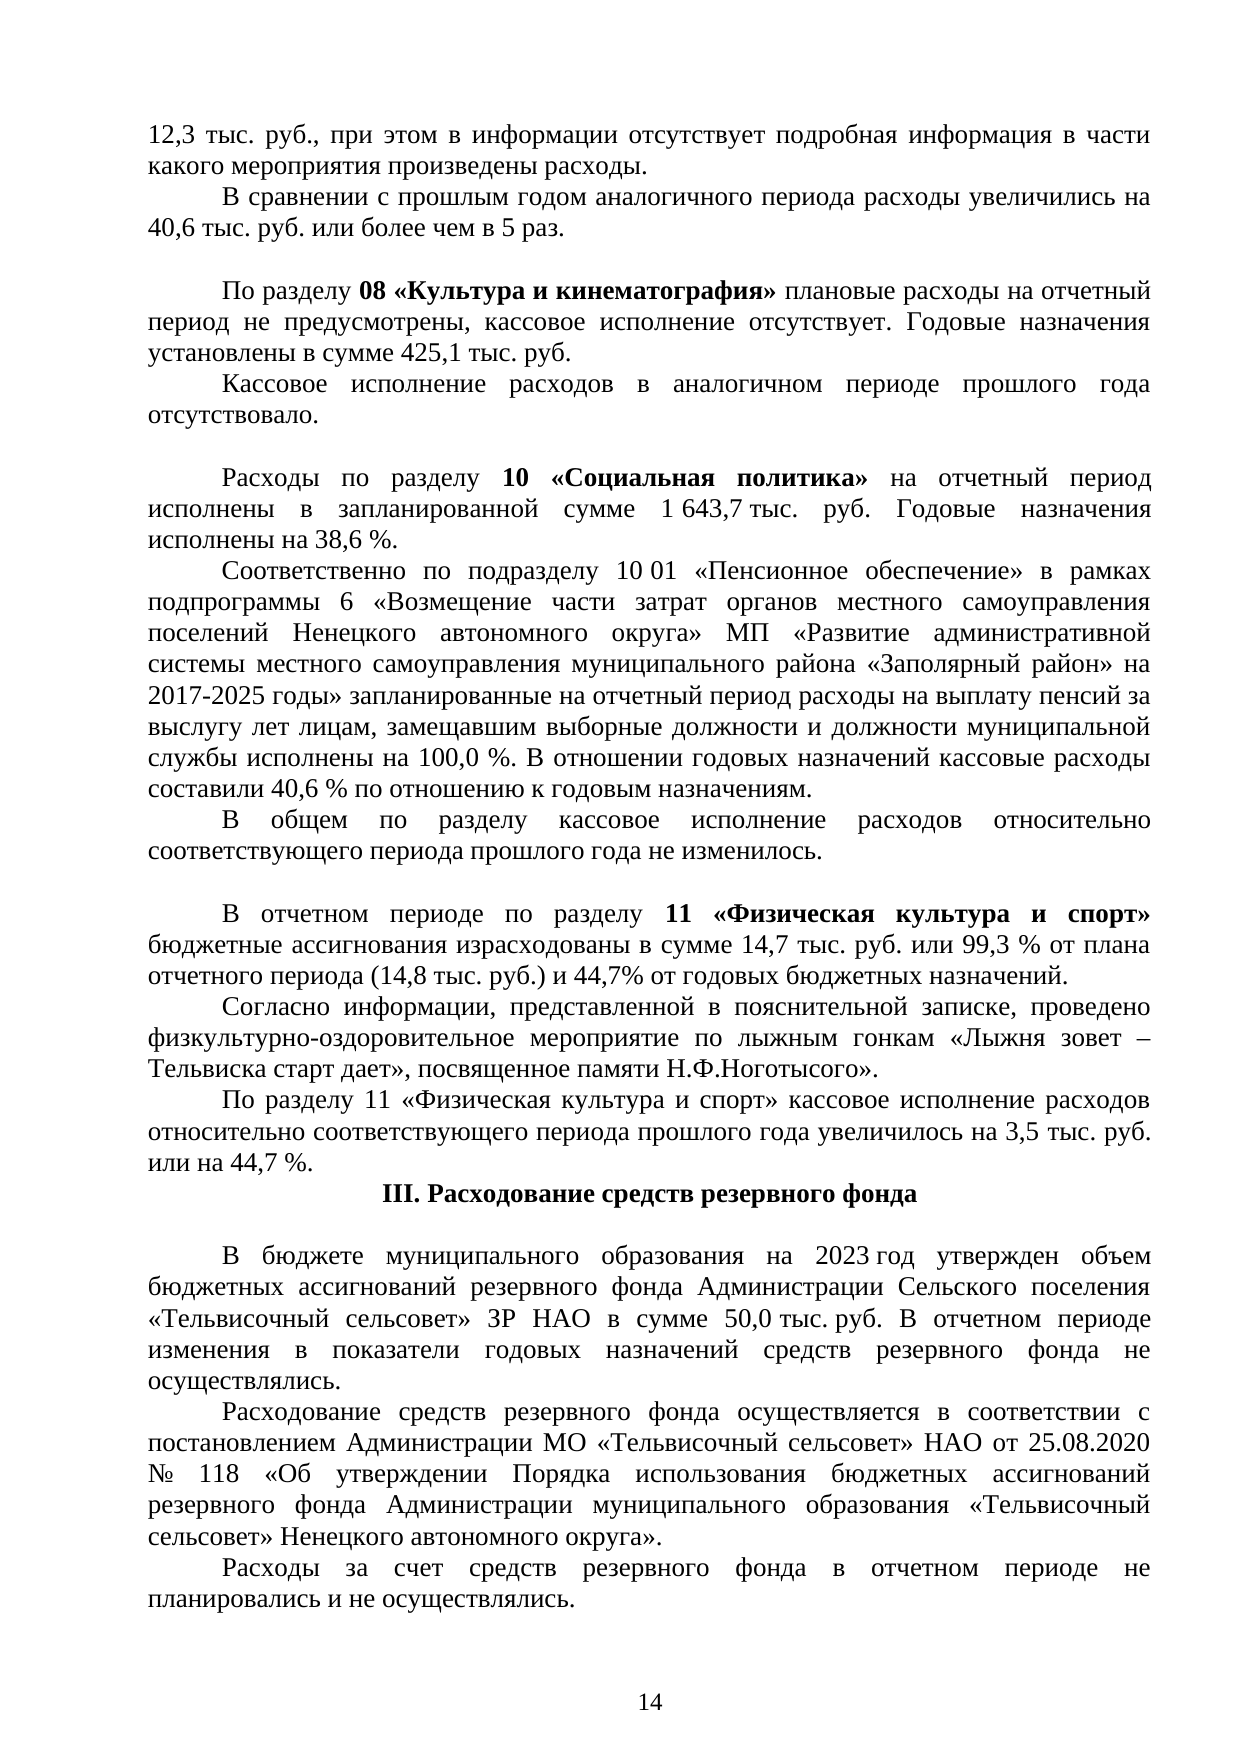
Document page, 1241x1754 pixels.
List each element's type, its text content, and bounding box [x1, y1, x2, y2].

text Расходование средств резервного фонда осуществляется в соответствии с постановлением Администрации МО «Тельвисочный сельсовет» НАО от 25.08.2020 № 118 «Об утверждении Порядка использования бюджетных ассигнований резервного фонда Администрации муниципального образования «Тельвисочный сельсовет» Ненецкого автономного округа». [148, 1395, 1152, 1551]
text В общем по разделу кассовое исполнение расходов относительно соответствующего периода прошлого года не изменилось. [148, 803, 1152, 866]
text В бюджете муниципального образования на 2023 год утвержден объем бюджетных ассигнований резервного фонда Администрации Сельского поселения «Тельвисочный сельсовет» ЗР НАО в сумме 50,0 тыс. руб. В отчетном периоде изменения в показатели годовых назначений средств резервного фонда не осуществлялись. [148, 1239, 1152, 1395]
text Кассовое исполнение расходов в аналогичном периоде прошлого года отсутствовало. [148, 367, 1152, 429]
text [148, 118, 1152, 180]
text В отчетном периоде по разделу 11 «Физическая культура и спорт» бюджетные ассигнования израсходованы в сумме 14,7 тыс. руб. или 99,3 % от плана отчетного периода (14,8 тыс. руб.) и 44,7% от годовых бюджетных назначений. [148, 897, 1152, 990]
list Расходование средств резервного фонда [148, 1177, 1152, 1208]
text Соответственно по подразделу 10 01 «Пенсионное обеспечение» в рамках подпрограммы 6 «Возмещение части затрат органов местного самоуправления поселений Ненецкого автономного округа» МП «Развитие административной системы местного самоуправления муниципального района «Заполярный район» на 2017-2025 годы» запланированные на отчетный период расходы на выплату пенсий за выслугу лет лицам, замещавшим выборные должности и должности муниципальной службы исполнены на 100,0 %. В отношении годовых назначений кассовые расходы составили 40,6 % по отношению к годовым назначениям. [148, 554, 1152, 803]
text Согласно информации, представленной в пояснительной записке, проведено физкультурно-оздоровительное мероприятие по лыжным гонкам «Лыжня зовет – Тельвиска старт дает», посвященное памяти Н.Ф.Ноготысого». [148, 990, 1152, 1084]
text В сравнении с прошлым годом аналогичного периода расходы увеличились на 40,6 тыс. руб. или более чем в 5 раз. [148, 180, 1152, 243]
text По разделу 11 «Физическая культура и спорт» кассовое исполнение расходов относительно соответствующего периода прошлого года увеличилось на 3,5 тыс. руб. или на 44,7 %. [148, 1084, 1152, 1177]
text По разделу 08 «Культура и кинематография» плановые расходы на отчетный период не предусмотрены, кассовое исполнение отсутствует. Годовые назначения установлены в сумме 425,1 тыс. руб. [148, 274, 1152, 367]
text Расходы по разделу 10 «Социальная политика» на отчетный период исполнены в запланированной сумме 1 643,7 тыс. руб. Годовые назначения исполнены на 38,6 %. [148, 461, 1152, 554]
text Расходы за счет средств резервного фонда в отчетном периоде не планировались и не осуществлялись. [148, 1551, 1152, 1613]
